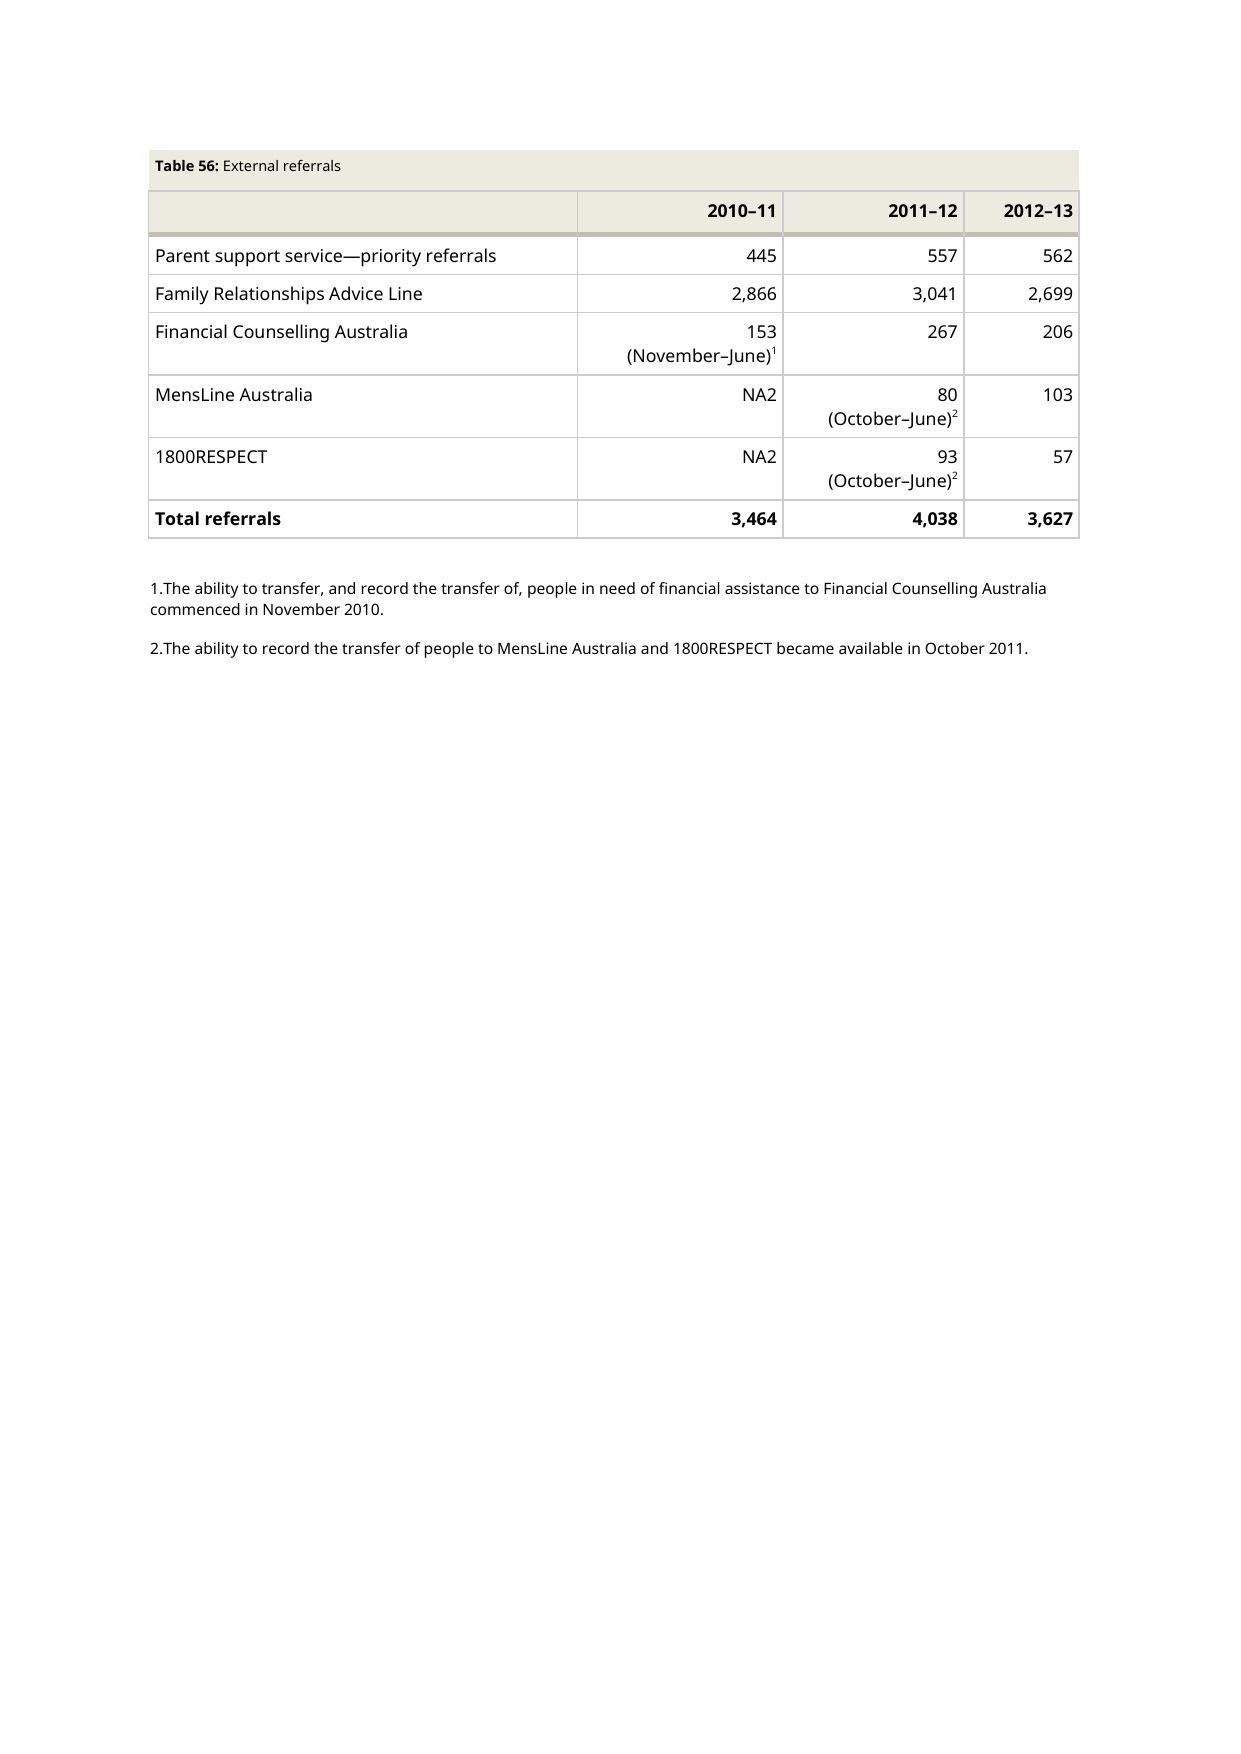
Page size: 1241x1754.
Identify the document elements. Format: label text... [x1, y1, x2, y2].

text 1.The ability to transfer, and record the transfer of, people in need of financial assistance to Financial Counselling Australia commenced in November 2010. [150, 578, 1090, 620]
table_cell 80 (October–June)2 [784, 376, 963, 437]
table_cell 57 [965, 438, 1078, 499]
table_cell 2012–13 [965, 192, 1078, 232]
table_cell Financial Counselling Australia [149, 313, 577, 374]
text 2.The ability to record the transfer of people to MensLine Australia and 1800RESPECT became available in October 2011. [150, 638, 1090, 659]
table_cell 267 [784, 313, 963, 374]
table_cell 2011–12 [784, 192, 963, 232]
table_cell 445 [578, 237, 782, 274]
table_cell 103 [965, 376, 1078, 437]
table_cell 153 (November–June)1 [578, 313, 782, 374]
table_cell 2010–11 [578, 192, 782, 232]
table_cell [149, 192, 577, 232]
table_cell 562 [965, 237, 1078, 274]
table_cell 2,699 [965, 275, 1078, 312]
table_cell 3,464 [578, 501, 782, 537]
table_cell 1800RESPECT [149, 438, 577, 499]
table_cell Family Relationships Advice Line [149, 275, 577, 312]
table_cell NA2 [578, 438, 782, 499]
table_cell 3,627 [965, 501, 1078, 537]
table_header Table 56: External referrals [149, 150, 1079, 190]
table_cell 557 [784, 237, 963, 274]
table_cell 2,866 [578, 275, 782, 312]
table_cell Total referrals [149, 501, 577, 537]
table_cell Parent support service—priority referrals [149, 237, 577, 274]
table_cell 3,041 [784, 275, 963, 312]
table_cell 4,038 [784, 501, 963, 537]
table_cell MensLine Australia [149, 376, 577, 437]
table_cell NA2 [578, 376, 782, 437]
table_cell 93 (October–June)2 [784, 438, 963, 499]
table_cell 206 [965, 313, 1078, 374]
